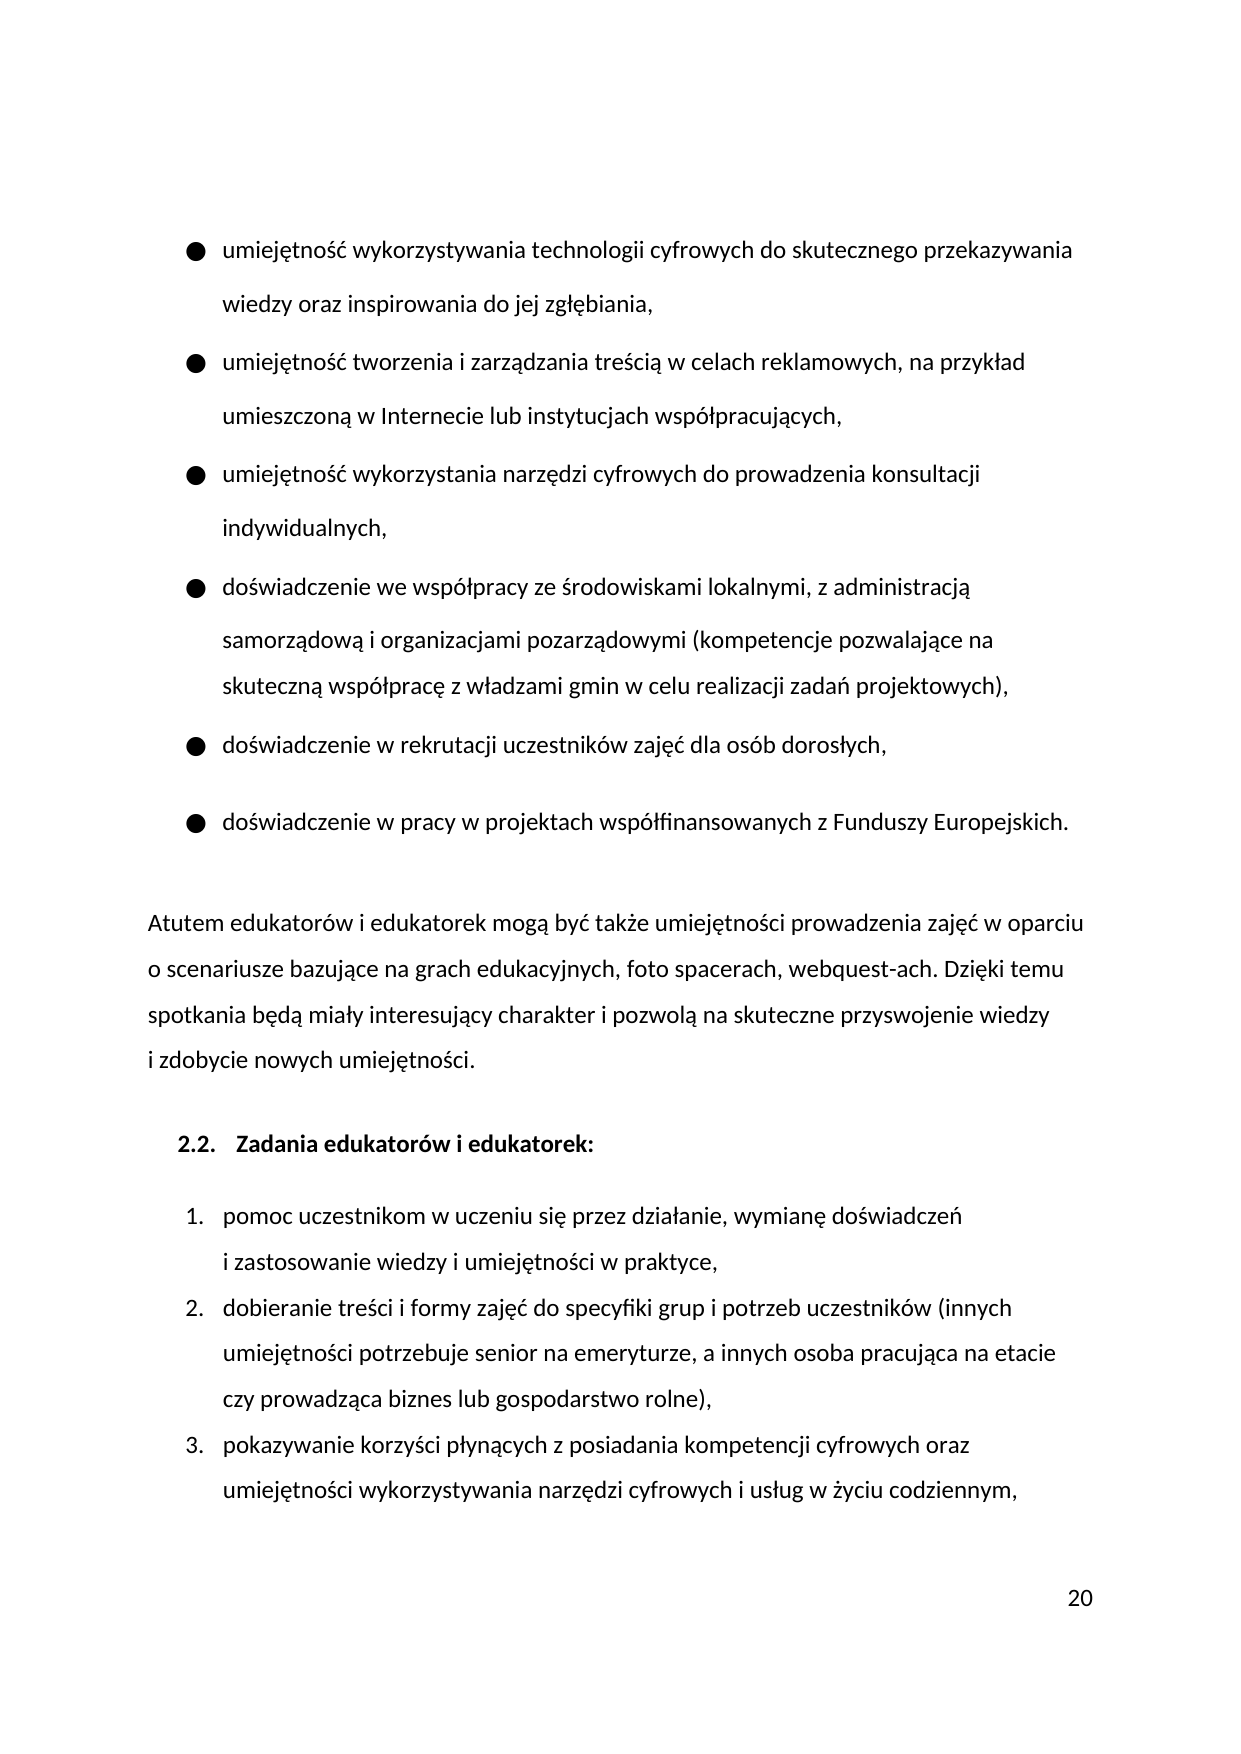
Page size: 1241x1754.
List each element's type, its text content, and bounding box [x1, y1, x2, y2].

list doświadczenie w pracy w projektach współfinansowanych z Funduszy Europejskich. [185, 793, 1093, 844]
subtitle Zadania edukatorów i edukatorek: [177, 1128, 1093, 1158]
list doświadczenie w rekrutacji uczestników zajęć dla osób dorosłych, [185, 716, 1093, 767]
list umiejętność tworzenia i zarządzania treścią w celach reklamowych, na przykład umieszczoną w Internecie lub instytucjach współpracujących, [185, 334, 1093, 431]
list pomoc uczestnikom w uczeniu się przez działanie, wymianę doświadczeń i zastosowanie wiedzy i umiejętności w praktyce, [185, 1200, 1093, 1276]
list umiejętność wykorzystywania technologii cyfrowych do skutecznego przekazywania wiedzy oraz inspirowania do jej zgłębiania, [185, 222, 1093, 318]
list doświadczenie we współpracy ze środowiskami lokalnymi, z administracją samorządową i organizacjami pozarządowymi (kompetencje pozwalające na skuteczną współpracę z władzami gmin w celu realizacji zadań projektowych), [185, 558, 1093, 701]
list pokazywanie korzyści płynących z posiadania kompetencji cyfrowych oraz umiejętności wykorzystywania narzędzi cyfrowych i usług w życiu codziennym, [185, 1429, 1093, 1505]
list umiejętność wykorzystania narzędzi cyfrowych do prowadzenia konsultacji indywidualnych, [185, 446, 1093, 543]
text Atutem edukatorów i edukatorek mogą być także umiejętności prowadzenia zajęć w oparciu o scenariusze bazujące na grach edukacyjnych, foto spacerach, webquest-ach. Dzięki temu spotkania będą miały interesujący charakter i pozwolą na skuteczne przyswojenie wiedzy i zdobycie nowych umiejętności. [148, 907, 1093, 1075]
list dobieranie treści i formy zajęć do specyfiki grup i potrzeb uczestników (innych umiejętności potrzebuje senior na emeryturze, a innych osoba pracująca na etacie czy prowadząca biznes lub gospodarstwo rolne), [185, 1292, 1093, 1414]
